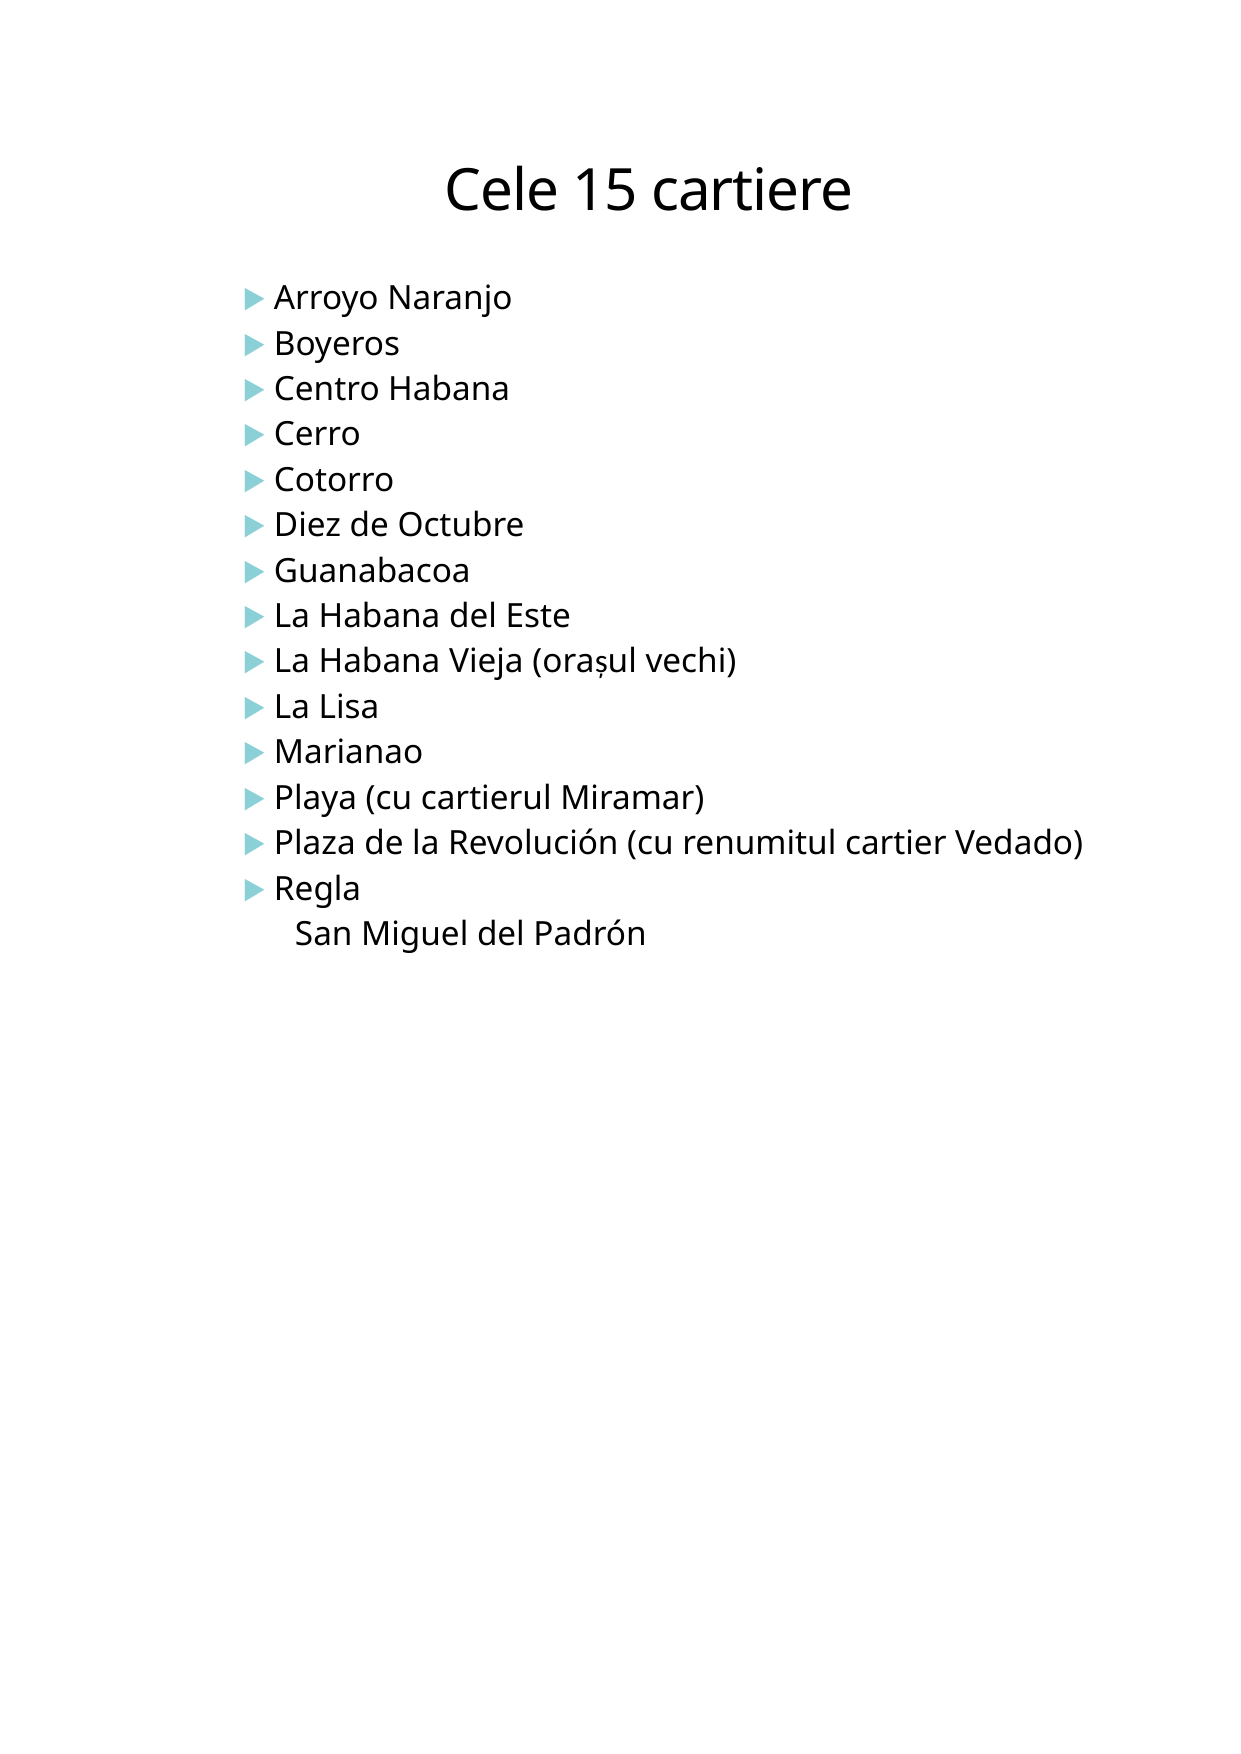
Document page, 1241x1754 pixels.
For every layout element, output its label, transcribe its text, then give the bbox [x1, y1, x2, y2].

list Plaza de la Revolución (cu renumitul cartier Vedado) [242, 819, 1093, 864]
list Diez de Octubre [242, 501, 1093, 546]
list Playa (cu cartierul Miramar) [242, 773, 1093, 819]
list Cotorro [242, 456, 1093, 501]
list Marianao [242, 728, 1093, 773]
list Regla [242, 864, 1093, 910]
list La Habana Vieja (orașul vechi) [242, 637, 1093, 683]
list Cerro [242, 410, 1093, 456]
list Arroyo Naranjo [242, 274, 1093, 319]
list La Habana del Este [242, 592, 1093, 637]
text San Miguel del Padrón [148, 910, 1093, 955]
list Boyeros [242, 319, 1093, 365]
title Cele 15 cartiere [148, 148, 1093, 227]
list Guanabacoa [242, 546, 1093, 592]
list Centro Habana [242, 365, 1093, 410]
list La Lisa [242, 683, 1093, 728]
